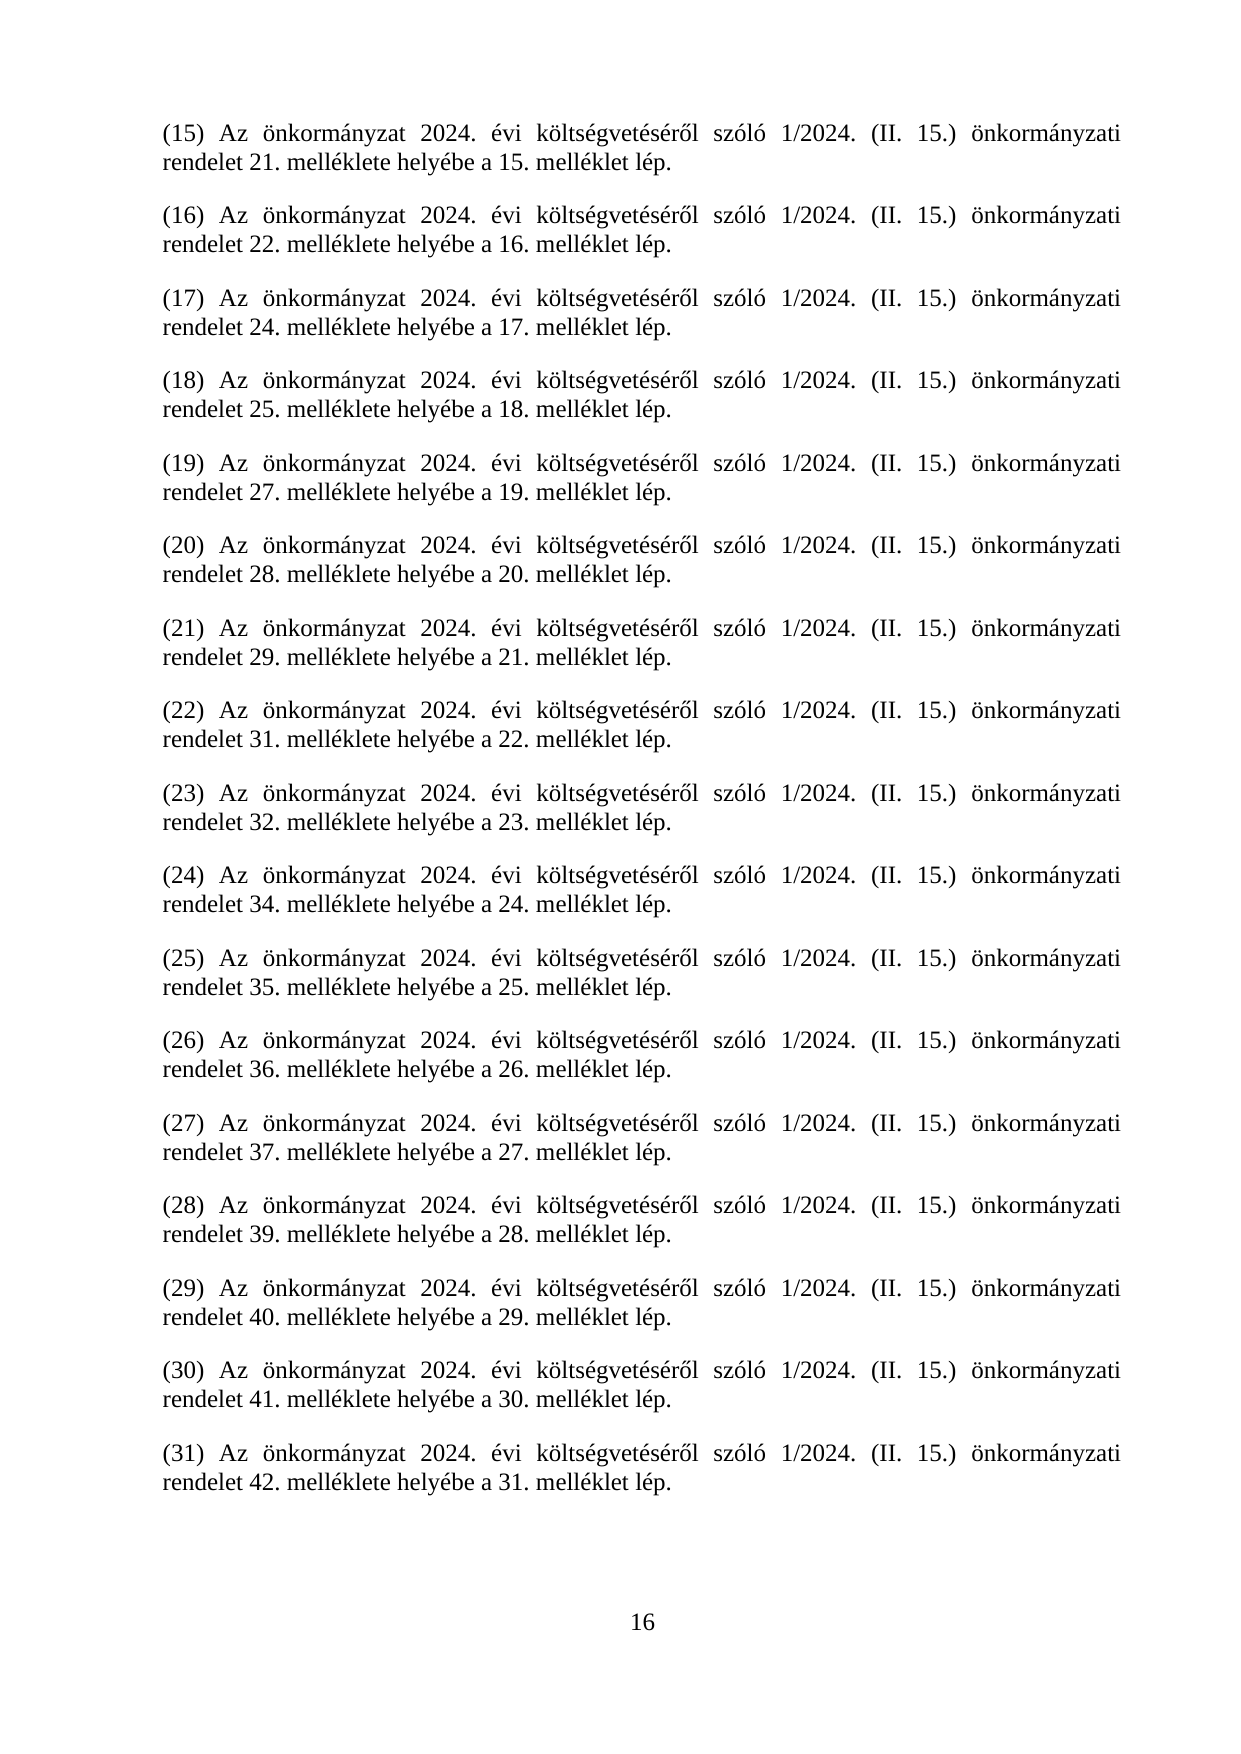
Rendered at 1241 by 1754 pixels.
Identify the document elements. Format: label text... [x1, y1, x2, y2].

text (21) Az önkormányzat 2024. évi költségvetéséről szóló 1/2024. (II. 15.) önkormányzati rendelet 29. melléklete helyébe a 21. melléklet lép. [162, 613, 1122, 671]
text (19) Az önkormányzat 2024. évi költségvetéséről szóló 1/2024. (II. 15.) önkormányzati rendelet 27. melléklete helyébe a 19. melléklet lép. [162, 448, 1122, 506]
text (23) Az önkormányzat 2024. évi költségvetéséről szóló 1/2024. (II. 15.) önkormányzati rendelet 32. melléklete helyébe a 23. melléklet lép. [162, 778, 1122, 836]
text (27) Az önkormányzat 2024. évi költségvetéséről szóló 1/2024. (II. 15.) önkormányzati rendelet 37. melléklete helyébe a 27. melléklet lép. [162, 1108, 1122, 1166]
text (22) Az önkormányzat 2024. évi költségvetéséről szóló 1/2024. (II. 15.) önkormányzati rendelet 31. melléklete helyébe a 22. melléklet lép. [162, 696, 1122, 753]
text (20) Az önkormányzat 2024. évi költségvetéséről szóló 1/2024. (II. 15.) önkormányzati rendelet 28. melléklete helyébe a 20. melléklet lép. [162, 531, 1122, 588]
text (30) Az önkormányzat 2024. évi költségvetéséről szóló 1/2024. (II. 15.) önkormányzati rendelet 41. melléklete helyébe a 30. melléklet lép. [162, 1356, 1122, 1413]
text (15) Az önkormányzat 2024. évi költségvetéséről szóló 1/2024. (II. 15.) önkormányzati rendelet 21. melléklete helyébe a 15. melléklet lép. [162, 118, 1122, 176]
text (28) Az önkormányzat 2024. évi költségvetéséről szóló 1/2024. (II. 15.) önkormányzati rendelet 39. melléklete helyébe a 28. melléklet lép. [162, 1191, 1122, 1248]
text (26) Az önkormányzat 2024. évi költségvetéséről szóló 1/2024. (II. 15.) önkormányzati rendelet 36. melléklete helyébe a 26. melléklet lép. [162, 1026, 1122, 1083]
text (24) Az önkormányzat 2024. évi költségvetéséről szóló 1/2024. (II. 15.) önkormányzati rendelet 34. melléklete helyébe a 24. melléklet lép. [162, 861, 1122, 918]
text (18) Az önkormányzat 2024. évi költségvetéséről szóló 1/2024. (II. 15.) önkormányzati rendelet 25. melléklete helyébe a 18. melléklet lép. [162, 366, 1122, 423]
text (29) Az önkormányzat 2024. évi költségvetéséről szóló 1/2024. (II. 15.) önkormányzati rendelet 40. melléklete helyébe a 29. melléklet lép. [162, 1273, 1122, 1331]
text (16) Az önkormányzat 2024. évi költségvetéséről szóló 1/2024. (II. 15.) önkormányzati rendelet 22. melléklete helyébe a 16. melléklet lép. [162, 201, 1122, 258]
text (31) Az önkormányzat 2024. évi költségvetéséről szóló 1/2024. (II. 15.) önkormányzati rendelet 42. melléklete helyébe a 31. melléklet lép. [162, 1438, 1122, 1496]
text (17) Az önkormányzat 2024. évi költségvetéséről szóló 1/2024. (II. 15.) önkormányzati rendelet 24. melléklete helyébe a 17. melléklet lép. [162, 283, 1122, 341]
text (25) Az önkormányzat 2024. évi költségvetéséről szóló 1/2024. (II. 15.) önkormányzati rendelet 35. melléklete helyébe a 25. melléklet lép. [162, 943, 1122, 1001]
